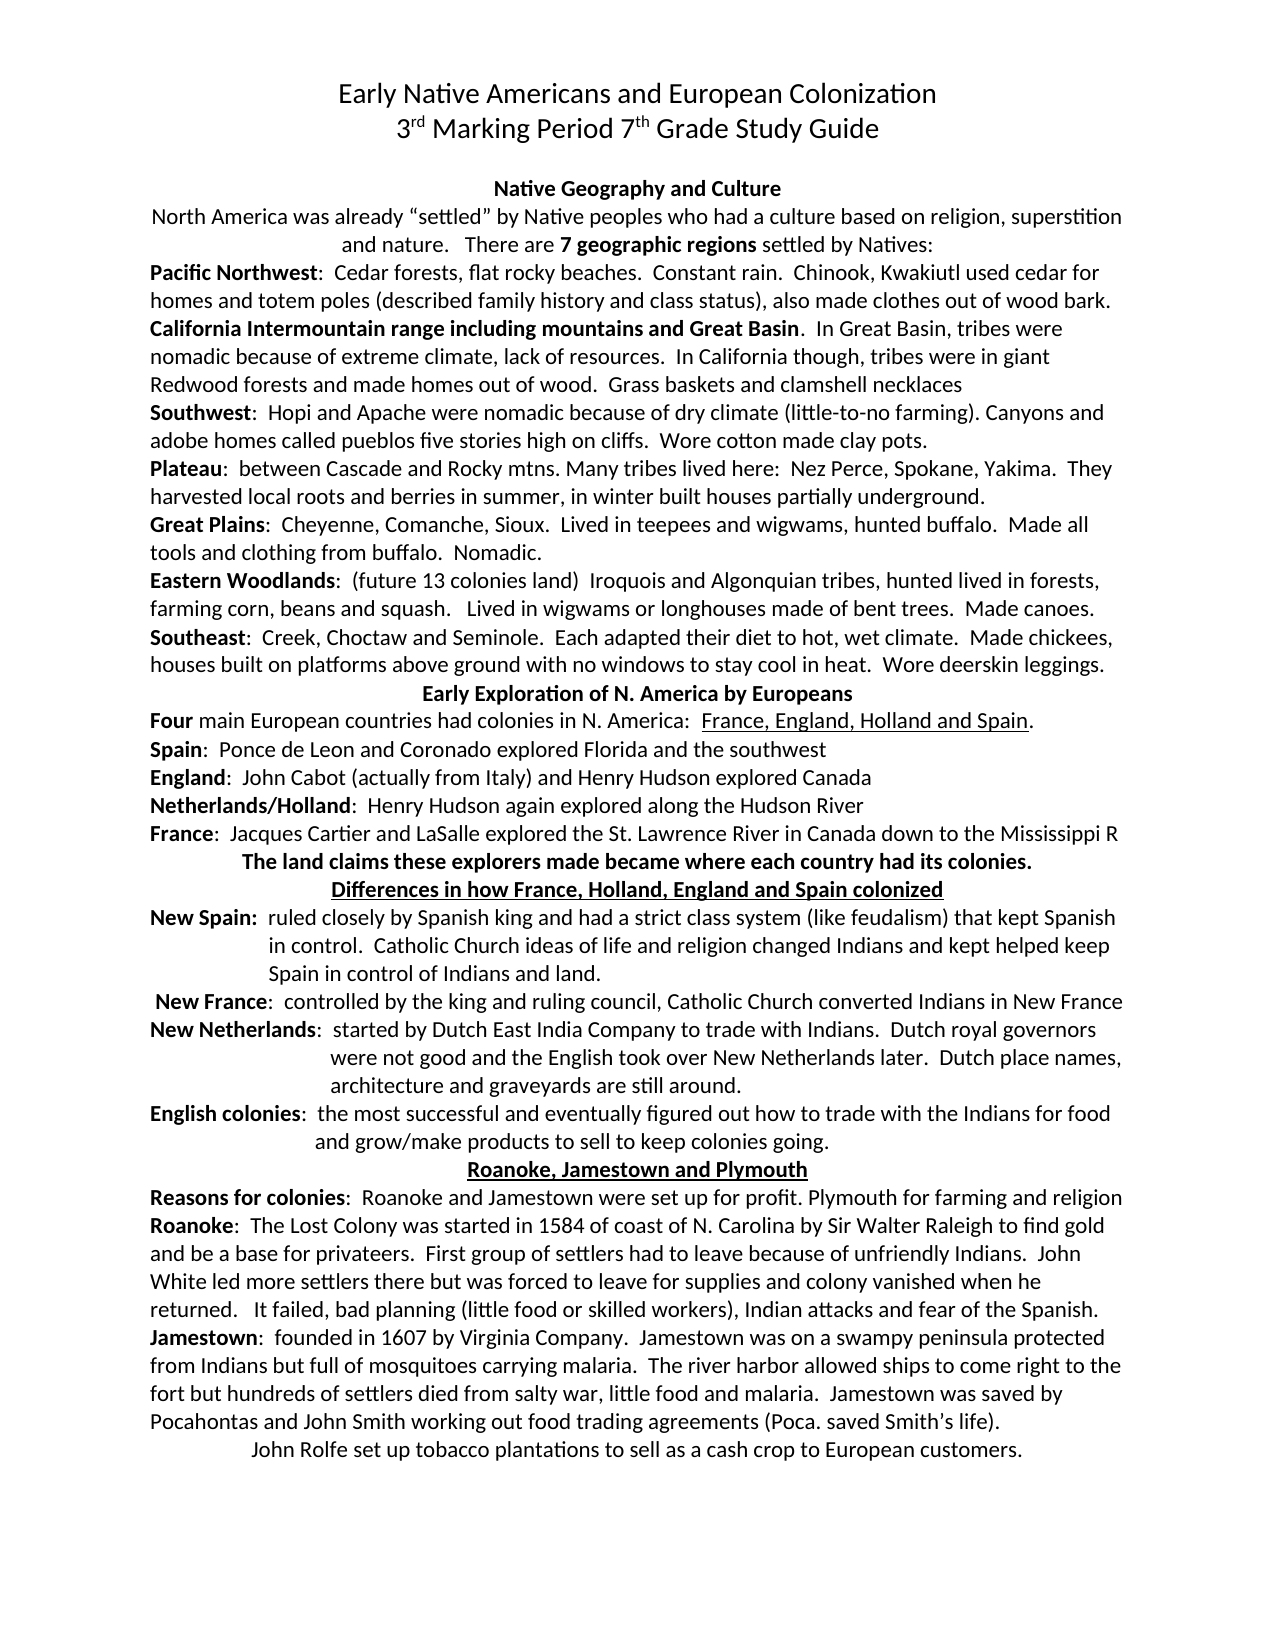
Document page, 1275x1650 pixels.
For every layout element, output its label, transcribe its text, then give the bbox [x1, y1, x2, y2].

text Plateau: between Cascade and Rocky mtns. Many tribes lived here: Nez Perce, Spokane, Yakima. They harvested local roots and berries in summer, in winter built houses partially underground. [150, 454, 1125, 511]
text England: John Cabot (actually from Italy) and Henry Hudson explored Canada [150, 763, 1125, 791]
text Reasons for colonies: Roanoke and Jamestown were set up for profit. Plymouth for farming and religion [150, 1183, 1125, 1211]
text John Rolfe set up tobacco plantations to sell as a cash crop to European customers. [150, 1435, 1125, 1463]
text and grow/make products to sell to keep colonies going. [150, 1127, 1125, 1155]
text in control. Catholic Church ideas of life and religion changed Indians and kept helped keep [150, 931, 1125, 959]
text New France: controlled by the king and ruling council, Catholic Church converted Indians in New France [150, 987, 1125, 1015]
text The land claims these explorers made became where each country had its colonies. [150, 847, 1125, 875]
text Southwest: Hopi and Apache were nomadic because of dry climate (little-to-no farming). Canyons and adobe homes called pueblos five stories high on cliffs. Wore cotton made clay pots. [150, 398, 1125, 454]
text Netherlands/Holland: Henry Hudson again explored along the Hudson River [150, 791, 1125, 819]
text Eastern Woodlands: (future 13 colonies land) Iroquois and Algonquian tribes, hunted lived in forests, farming corn, beans and squash. Lived in wigwams or longhouses made of bent trees. Made canoes. [150, 567, 1125, 623]
text New Spain: ruled closely by Spanish king and had a strict class system (like feudalism) that kept Spanish [150, 903, 1125, 931]
text Southeast: Creek, Choctaw and Seminole. Each adapted their diet to hot, wet climate. Made chickees, houses built on platforms above ground with no windows to stay cool in heat. Wore deerskin leggings. [150, 623, 1125, 679]
text North America was already “settled” by Native peoples who had a culture based on religion, superstition and nature. There are 7 geographic regions settled by Natives: [150, 202, 1125, 258]
text Early Exploration of N. America by Europeans [150, 679, 1125, 707]
text Roanoke: The Lost Colony was started in 1584 of coast of N. Carolina by Sir Walter Raleigh to find gold and be a base for privateers. First group of settlers had to leave because of unfriendly Indians. John White led more settlers there but was forced to leave for supplies and colony vanished when he returned. It failed, bad planning (little food or skilled workers), Indian attacks and fear of the Spanish. [150, 1211, 1125, 1323]
text California Intermountain range including mountains and Great Basin. In Great Basin, tribes were nomadic because of extreme climate, lack of resources. In California though, tribes were in giant Redwood forests and made homes out of wood. Grass baskets and clamshell necklaces [150, 314, 1125, 398]
text Pacific Northwest: Cedar forests, flat rocky beaches. Constant rain. Chinook, Kwakiutl used cedar for homes and totem poles (described family history and class status), also made clothes out of wood bark. [150, 258, 1125, 314]
text architecture and graveyards are still around. [150, 1071, 1125, 1099]
text Native Geography and Culture [150, 174, 1125, 202]
text Four main European countries had colonies in N. America: France, England, Holland and Spain. [150, 707, 1125, 735]
text Roanoke, Jamestown and Plymouth [150, 1155, 1125, 1183]
text English colonies: the most successful and eventually figured out how to trade with the Indians for food [150, 1099, 1125, 1127]
text Spain: Ponce de Leon and Coronado explored Florida and the southwest [150, 735, 1125, 763]
text were not good and the English took over New Netherlands later. Dutch place names, [150, 1043, 1125, 1071]
text France: Jacques Cartier and LaSalle explored the St. Lawrence River in Canada down to the Mississippi R [150, 819, 1125, 847]
text Differences in how France, Holland, England and Spain colonized [150, 875, 1125, 903]
text Great Plains: Cheyenne, Comanche, Sioux. Lived in teepees and wigwams, hunted buffalo. Made all tools and clothing from buffalo. Nomadic. [150, 511, 1125, 567]
text Spain in control of Indians and land. [150, 959, 1125, 987]
text New Netherlands: started by Dutch East India Company to trade with Indians. Dutch royal governors [150, 1015, 1125, 1043]
text Jamestown: founded in 1607 by Virginia Company. Jamestown was on a swampy peninsula protected from Indians but full of mosquitoes carrying malaria. The river harbor allowed ships to come right to the fort but hundreds of settlers died from salty war, little food and malaria. Jamestown was saved by Pocahontas and John Smith working out food trading agreements (Poca. saved Smith’s life). [150, 1323, 1125, 1435]
